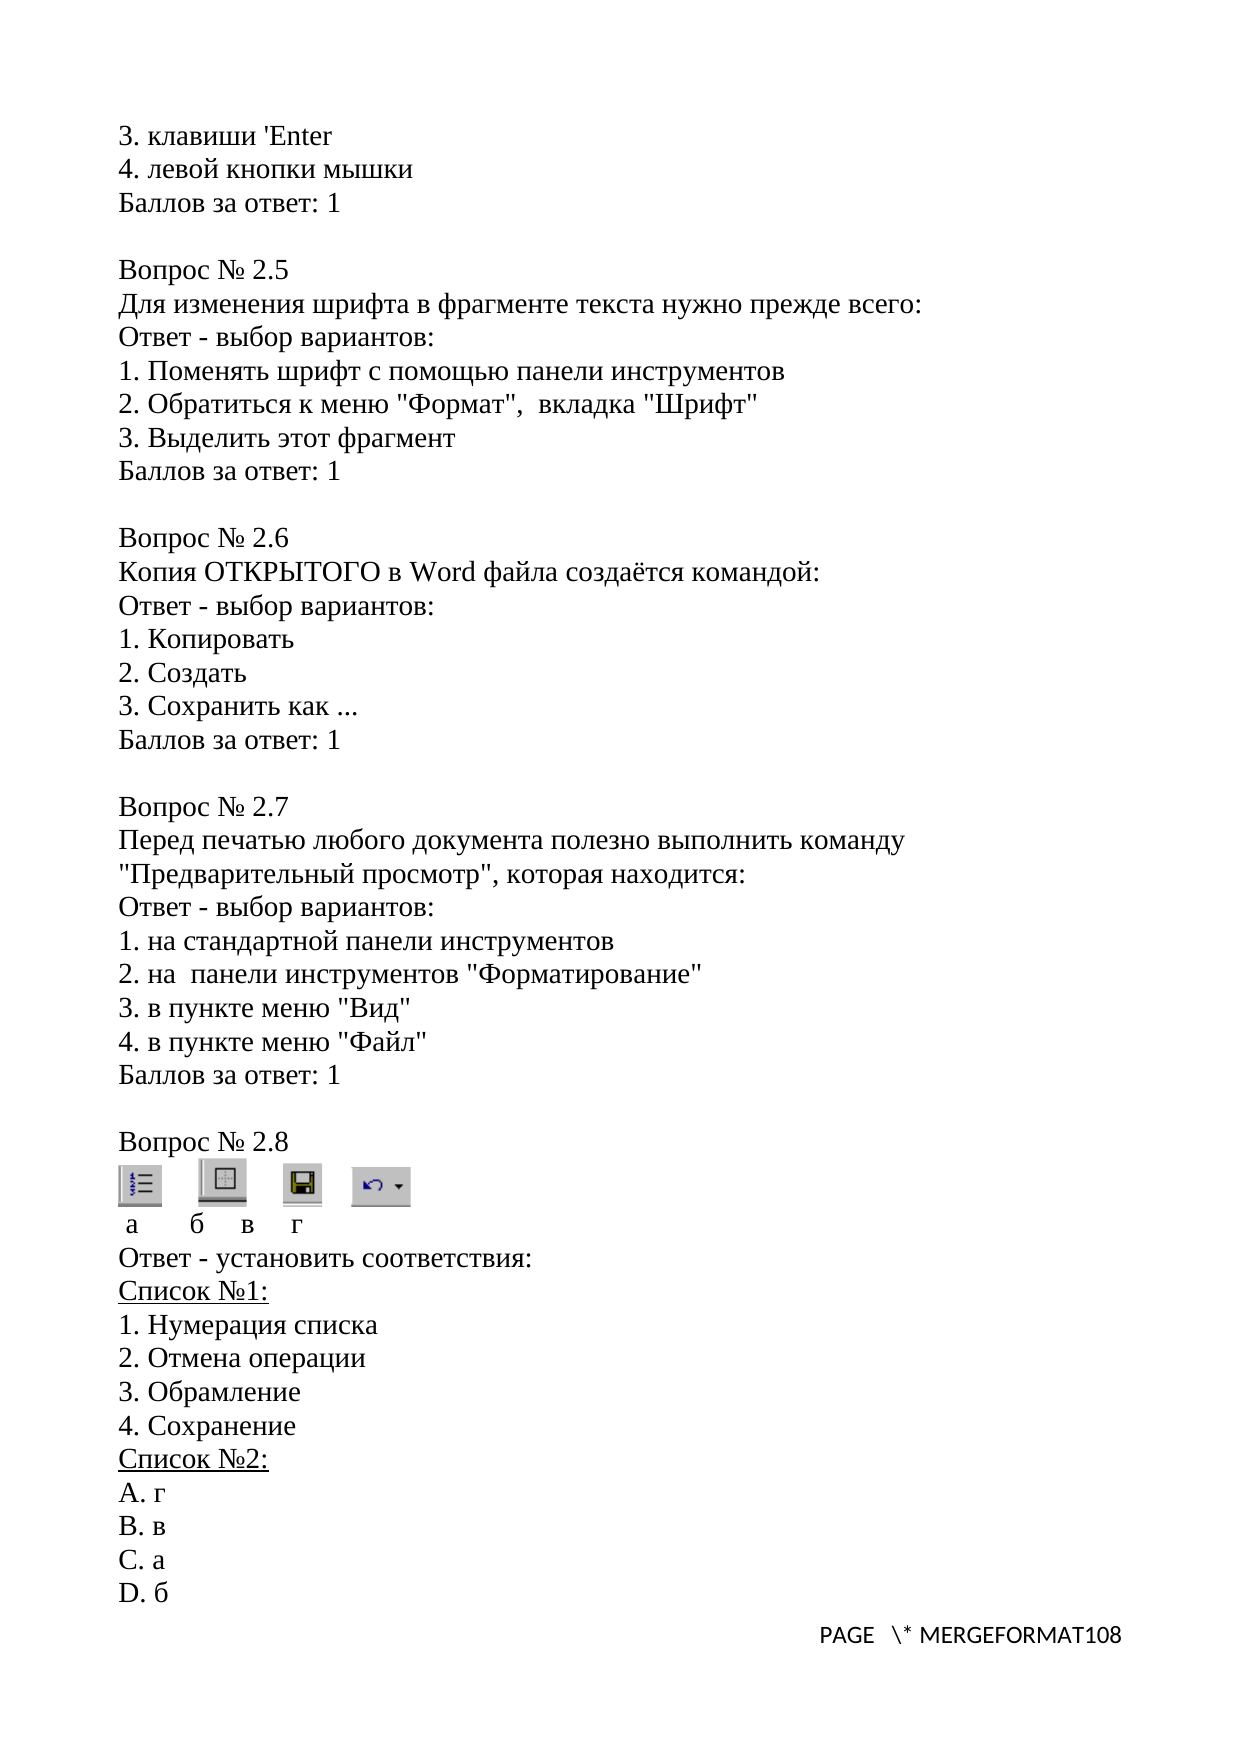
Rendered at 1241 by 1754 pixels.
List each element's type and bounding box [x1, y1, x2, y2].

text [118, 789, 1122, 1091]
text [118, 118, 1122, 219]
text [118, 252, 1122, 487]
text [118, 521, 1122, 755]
picture [283, 1162, 323, 1207]
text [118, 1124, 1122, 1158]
picture [198, 1157, 247, 1207]
picture [351, 1167, 411, 1207]
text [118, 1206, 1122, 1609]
picture [118, 1165, 162, 1207]
